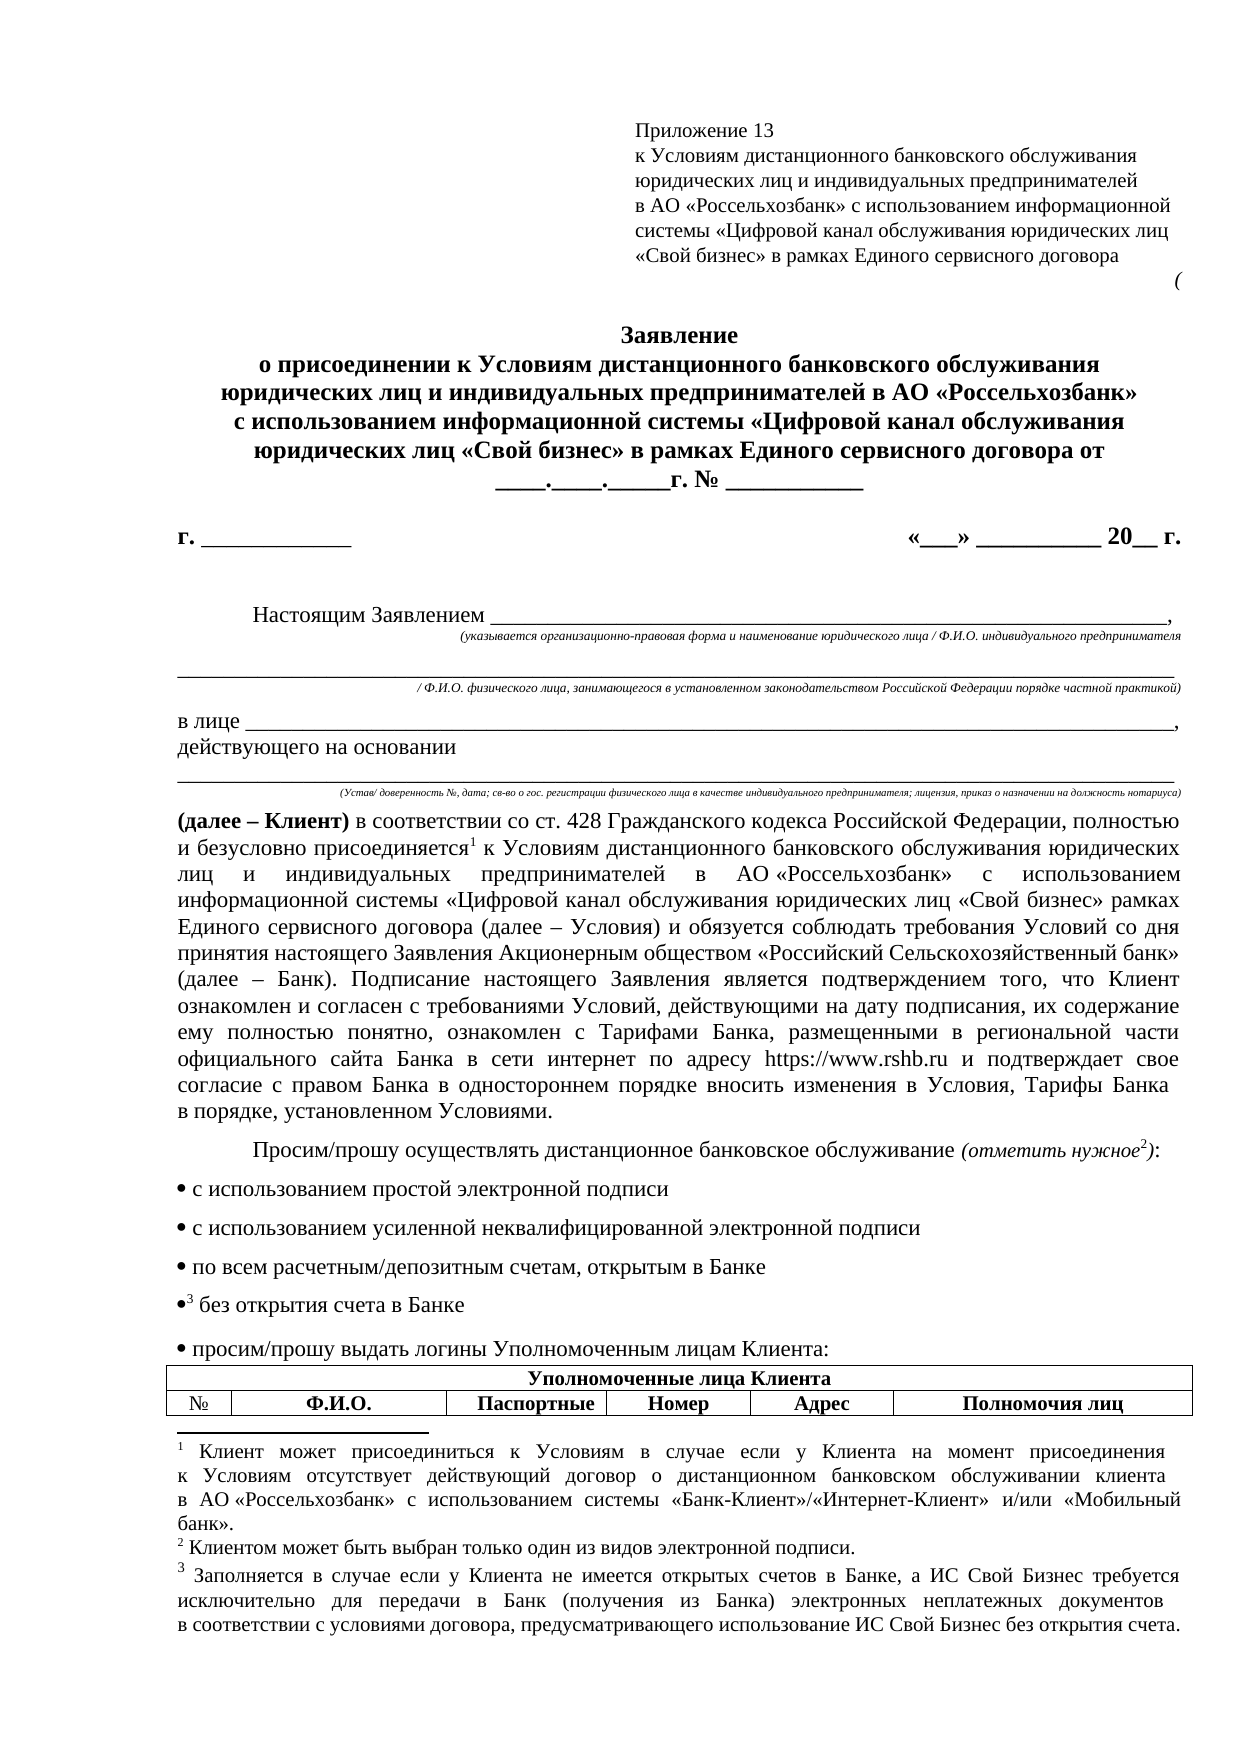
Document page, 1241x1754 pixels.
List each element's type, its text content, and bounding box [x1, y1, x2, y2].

text ( [502, 267, 1181, 291]
text к Условиям дистанционного банковского обслуживания юридических лиц и индивидуальных предпринимателей [635, 142, 1181, 192]
text  с использованием усиленной неквалифицированной электронной подписи [177, 1214, 1181, 1240]
table_cell № п/п [167, 1391, 231, 1415]
table_cell Полномочия лиц [894, 1391, 1192, 1415]
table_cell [607, 1391, 750, 1415]
table_header Уполномоченные лица Клиента [167, 1366, 1192, 1390]
text Просим/прошу осуществлять дистанционное банковское обслуживание (отметить нужное): [177, 1136, 1181, 1162]
text с использованием информационной системы «Цифровой канал обслуживания юридических лиц «Свой бизнес» в рамках Единого сервисного договора от ____.____._____г. № ___________ [177, 406, 1181, 492]
text в лице _________________________________________________________________________________, действующего на основании _______________________________________________________________________________________ [177, 707, 1181, 786]
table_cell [447, 1391, 606, 1415]
text Настоящим Заявлением ___________________________________________________________, [177, 601, 1181, 628]
text _______________________________________________________________________________________ [177, 654, 1181, 680]
text в АО «Россельхозбанк» с использованием информационной системы «Цифровой канал обслуживания юридических лиц «Свой бизнес» в рамках Единого сервисного договора [635, 192, 1181, 267]
text (указывается организационно-правовая форма и наименование юридического лица / Ф.И.О. индивидуального предпринимателя [177, 628, 1181, 654]
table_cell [751, 1391, 893, 1415]
text  с использованием простой электронной подписи [177, 1175, 1181, 1201]
text  по всем расчетным/депозитным счетам, открытым в Банке [177, 1253, 1181, 1279]
table_header г. ____________ [166, 521, 679, 550]
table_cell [232, 1391, 446, 1415]
text юридических лиц и индивидуальных предпринимателей в АО «Россельхозбанк» [177, 377, 1181, 406]
text (Устав/ доверенность №, дата; св-во о гос. регистрации физического лица в качестве индивидуального предпринимателя; лицензия, приказ о назначении на должность нотариуса) [177, 786, 1181, 807]
text  без открытия счета в Банке [177, 1292, 1181, 1318]
text  просим/прошу выдать логины Уполномоченным лицам Клиента: [177, 1334, 1181, 1361]
text о присоединении к Условиям дистанционного банковского обслуживания [177, 349, 1181, 377]
text / Ф.И.О. физического лица, занимающегося в установленном законодательством Российской Федерации порядке частной практикой) [177, 680, 1181, 707]
text (далее – Клиент) в соответствии со ст. 428 Гражданского кодекса Российской Федерации, полностью и безусловно присоединяется к Условиям дистанционного банковского обслуживания юридических лиц и индивидуальных предпринимателей в АО «Россельхозбанк» с использованием информационной системы «Цифровой канал обслуживания юридических лиц «Свой бизнес» рамках Единого сервисного договора (далее – Условия) и обязуется соблюдать требования Условий со дня принятия настоящего Заявления Акционерным обществом «Российский Сельскохозяйственный банк» (далее – Банк). Подписание настоящего Заявления является подтверждением того, что Клиент ознакомлен и согласен с требованиями Условий, действующими на дату подписания, их содержание ему полностью понятно, ознакомлен с Тарифами Банка, размещенными в региональной части официального сайта Банка в сети интернет по адресу https://www.rshb.ru и подтверждает свое согласие с правом Банка в одностороннем порядке вносить изменения в Условия, Тарифы Банка в порядке, установленном Условиями. [177, 807, 1181, 1124]
text Приложение 13 [635, 118, 1181, 142]
text Заявление [177, 320, 1181, 349]
table_header «___» __________ 20__ г. [680, 521, 1192, 550]
